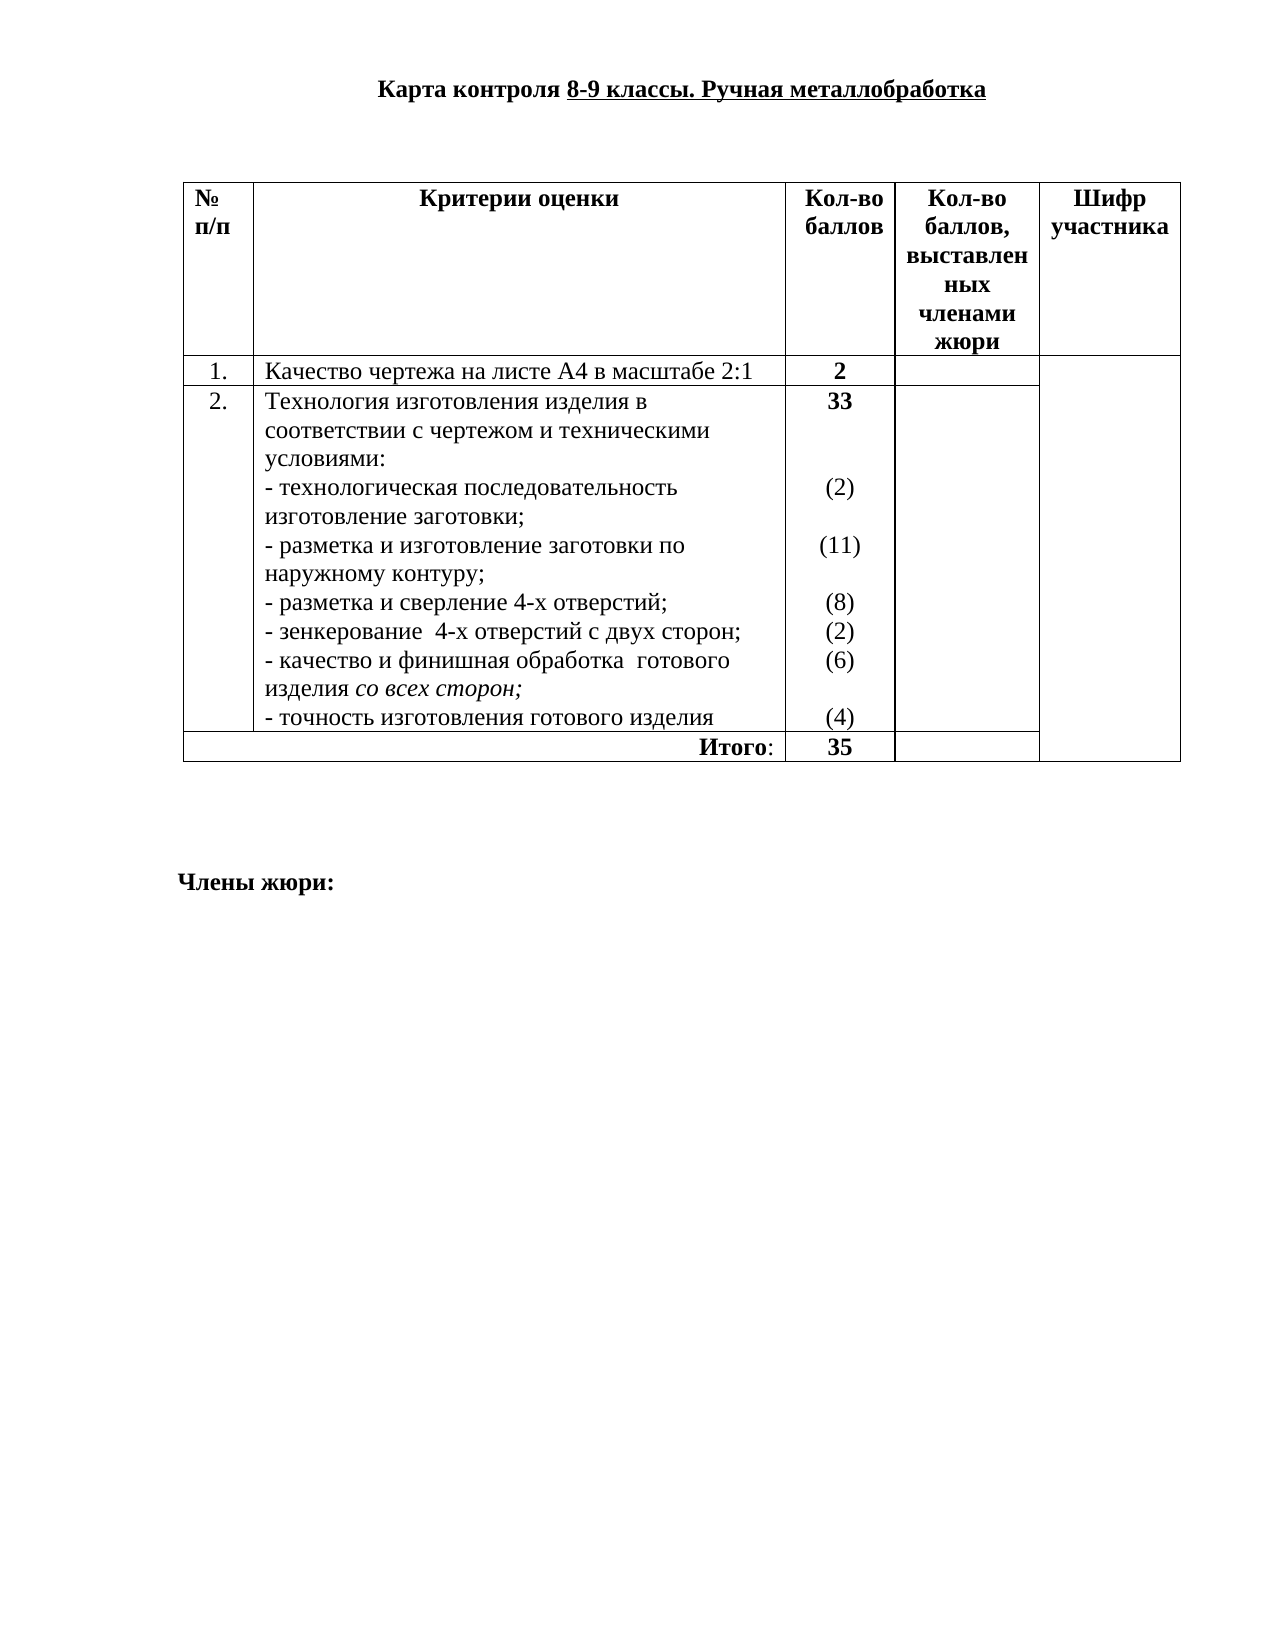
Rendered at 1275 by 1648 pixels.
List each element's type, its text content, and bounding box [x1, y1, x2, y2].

table_cell Итого: [184, 732, 785, 761]
table_cell [1040, 356, 1180, 761]
text Карта контроля 8-9 классы. Ручная металлобработка [177, 74, 1186, 103]
text Члены жюри: [177, 867, 1186, 895]
table_header Критерии оценки [254, 183, 785, 355]
table_cell Технология изготовления изделия в соответствии с чертежом и техническими условиями: - технологическая последовательность изготовление заготовки; - разметка и изготовление заготовки по наружному контуру; - разметка и сверление 4-х отверстий; - зенкерование 4-х отверстий с двух сторон; - качество и финишная обработка готового изделия со всех сторон; - точность изготовления готового изделия [254, 386, 785, 731]
table_cell 2 [786, 356, 894, 385]
table_cell 2. [184, 386, 253, 731]
table_cell [896, 732, 1039, 761]
table_header № п/п [184, 183, 253, 355]
table_cell [896, 386, 1039, 731]
table_header Кол-во баллов, выставлен ных членами жюри [896, 183, 1039, 355]
table_header Шифр участника [1040, 183, 1180, 355]
table_cell 35 [786, 732, 894, 761]
table_cell [896, 356, 1039, 385]
table_cell 33 (2) (11) (8) (2) (6) (4) [786, 386, 894, 731]
table_header Кол-во баллов [786, 183, 894, 355]
table_cell Качество чертежа на листе А4 в масштабе 2:1 [254, 356, 785, 385]
table_cell 1. [184, 356, 253, 385]
